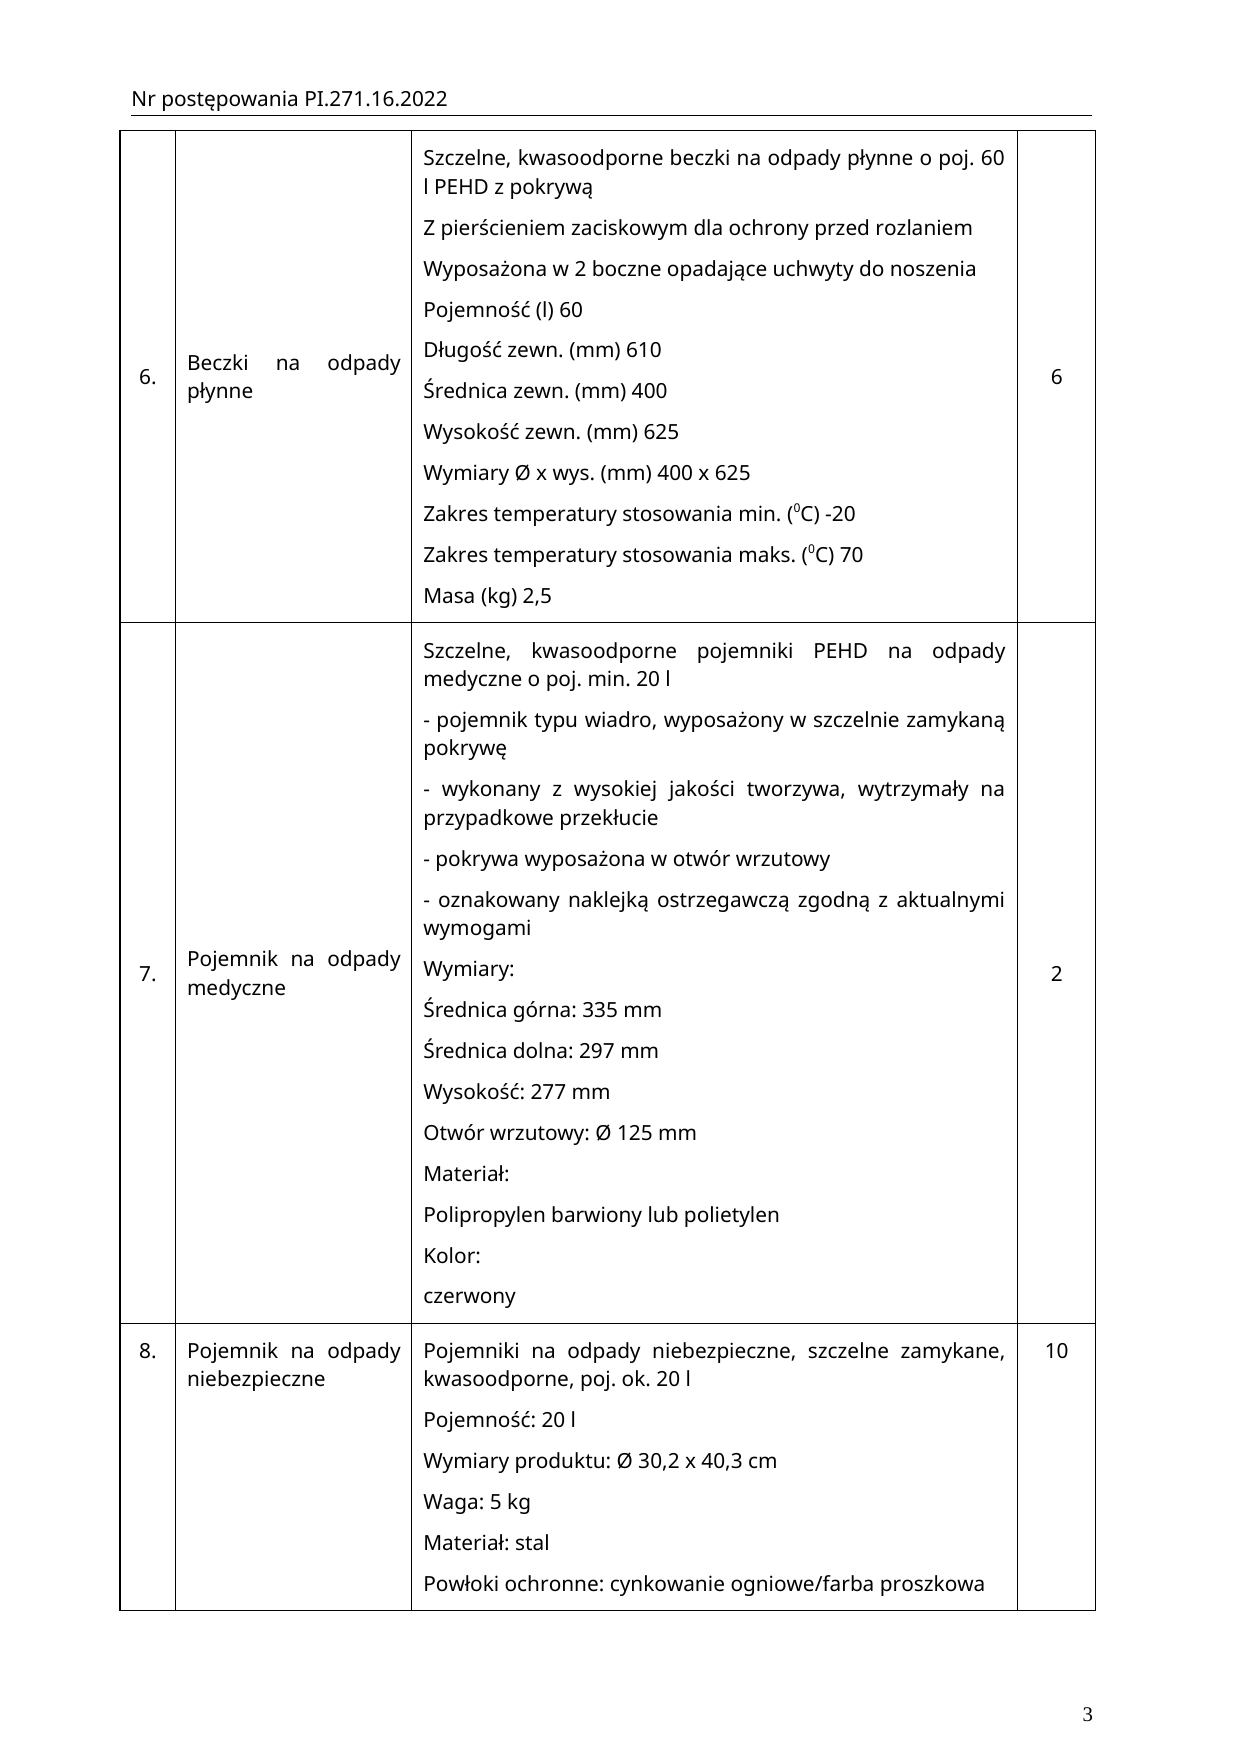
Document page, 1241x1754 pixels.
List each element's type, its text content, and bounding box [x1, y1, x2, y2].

table_cell Pojemnik na odpady medyczne [176, 623, 411, 1323]
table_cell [412, 1324, 1017, 1610]
table_cell Beczki na odpady płynne [176, 131, 411, 622]
table_cell 7. [121, 623, 175, 1323]
table_cell 10 [1018, 1324, 1095, 1610]
table_cell 2 [1018, 623, 1095, 1323]
table_cell 8. [121, 1324, 175, 1610]
table_cell 6. [121, 131, 175, 622]
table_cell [176, 1324, 411, 1610]
table_cell 6 [1018, 131, 1095, 622]
table_cell Szczelne, kwasoodporne beczki na odpady płynne o poj. 60 l PEHD z pokrywą Z pierścieniem zaciskowym dla ochrony przed rozlaniem Wyposażona w 2 boczne opadające uchwyty do noszenia Pojemność (l) 60 Długość zewn. (mm) 610 Średnica zewn. (mm) 400 Wysokość zewn. (mm) 625 Wymiary Ø x wys. (mm) 400 x 625 Zakres temperatury stosowania min. (0C) -20 Zakres temperatury stosowania maks. (0C) 70 Masa (kg) 2,5 [412, 131, 1017, 622]
table_cell Szczelne, kwasoodporne pojemniki PEHD na odpady medyczne o poj. min. 20 l - pojemnik typu wiadro, wyposażony w szczelnie zamykaną pokrywę - wykonany z wysokiej jakości tworzywa, wytrzymały na przypadkowe przekłucie - pokrywa wyposażona w otwór wrzutowy - oznakowany naklejką ostrzegawczą zgodną z aktualnymi wymogami Wymiary: Średnica górna: 335 mm Średnica dolna: 297 mm Wysokość: 277 mm Otwór wrzutowy: Ø 125 mm Materiał: Polipropylen barwiony lub polietylen Kolor: czerwony [412, 623, 1017, 1323]
